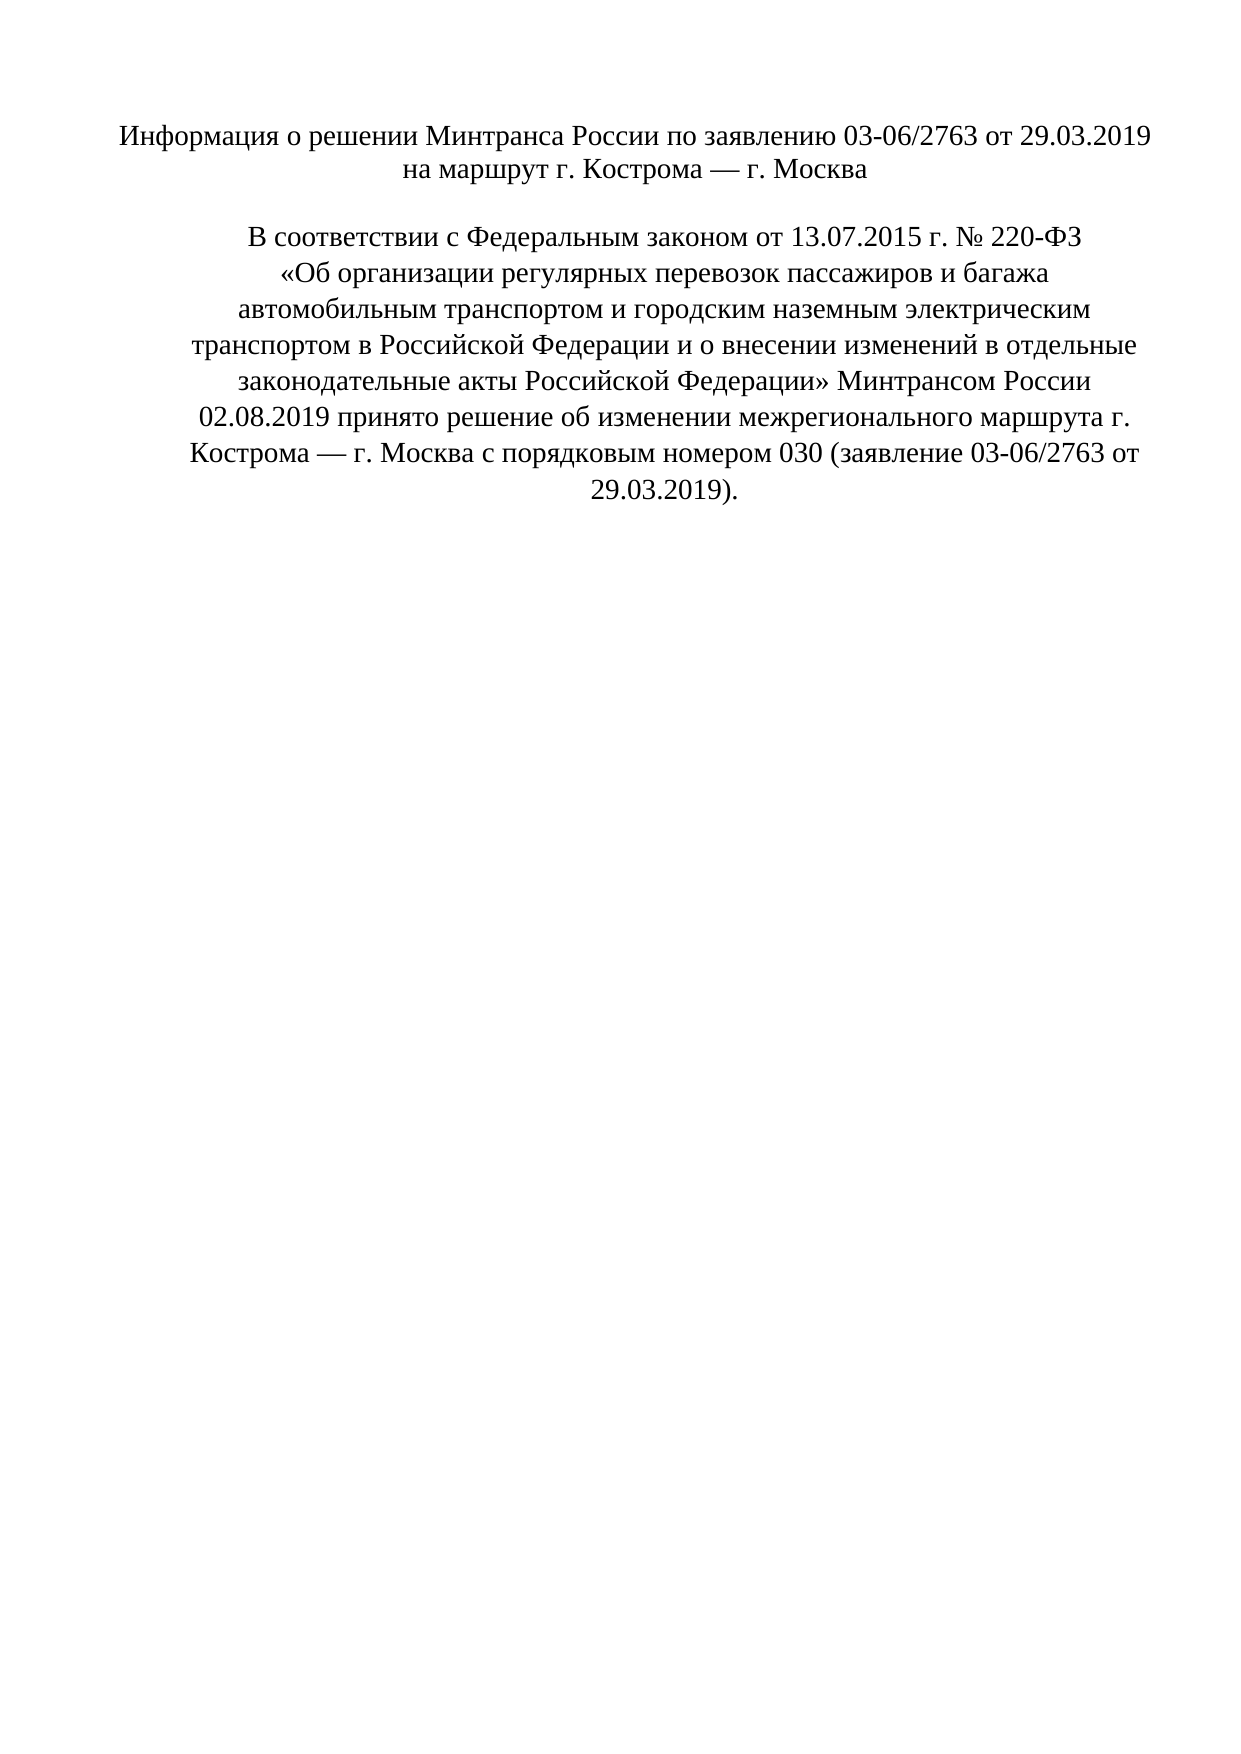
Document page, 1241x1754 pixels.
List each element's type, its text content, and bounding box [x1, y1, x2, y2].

text В соответствии с Федеральным законом от 13.07.2015 г. № 220-ФЗ «Об организации регулярных перевозок пассажиров и багажа автомобильным транспортом и городским наземным электрическим транспортом в Российской Федерации и о внесении изменений в отдельные законодательные акты Российской Федерации» Минтрансом России 02.08.2019 принято решение об изменении межрегионального маршрута г. Кострома — г. Москва с порядковым номером 030 (заявление 03-06/2763 от 29.03.2019). [177, 219, 1152, 505]
text Информация о решении Минтранса России по заявлению 03-06/2763 от 29.03.2019 на маршрут г. Кострома — г. Москва [118, 118, 1152, 185]
